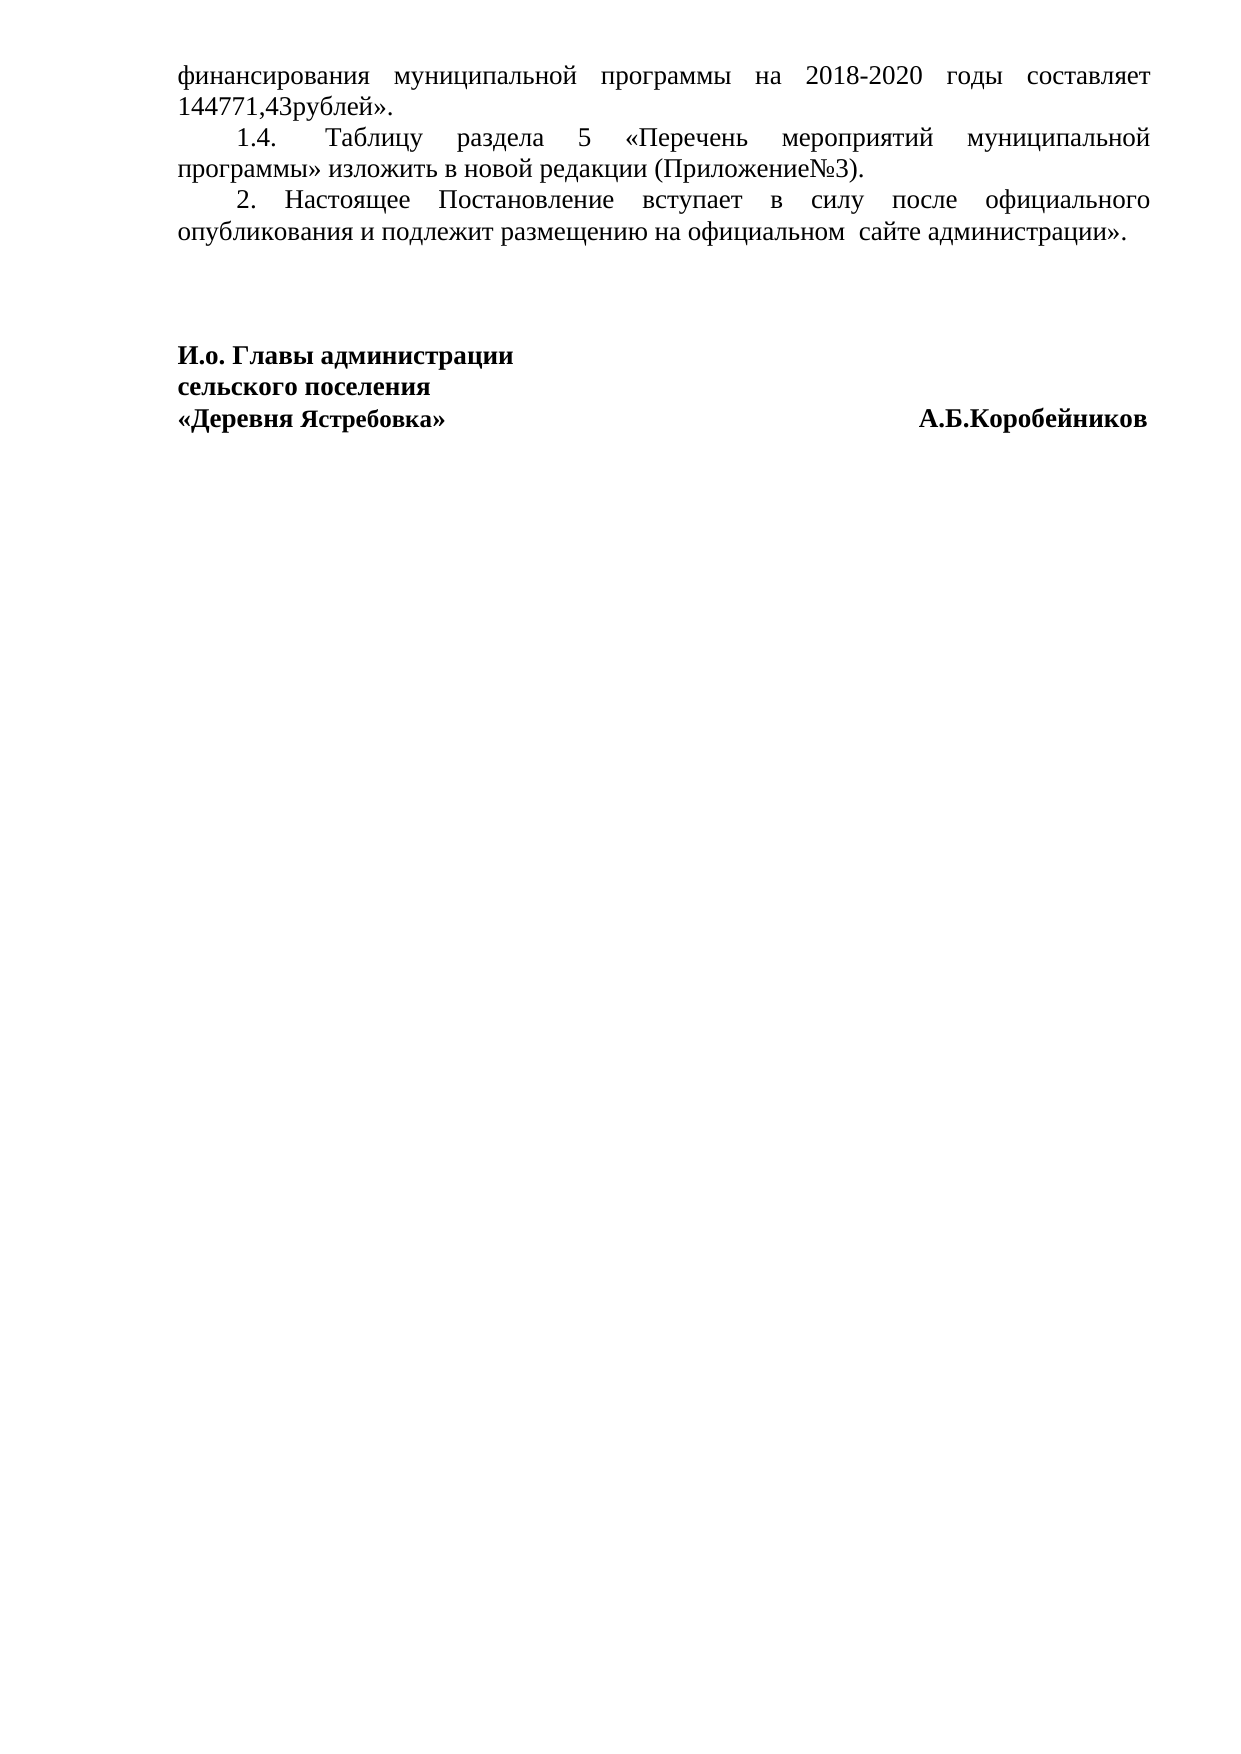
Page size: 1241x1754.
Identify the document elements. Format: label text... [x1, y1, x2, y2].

text 2. Настоящее Постановление вступает в силу после официального опубликования и подлежит размещению на официальном сайте администрации». [177, 184, 1152, 246]
text «Деревня Ястребовка» А.Б.Коробейников [177, 402, 1152, 433]
text И.о. Главы администрации [177, 339, 1152, 371]
list Таблицу раздела 5 «Перечень мероприятий муниципальной программы» изложить в новой редакции (Приложение№3). [177, 121, 1152, 184]
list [177, 59, 1152, 121]
text сельского поселения [177, 371, 1152, 402]
